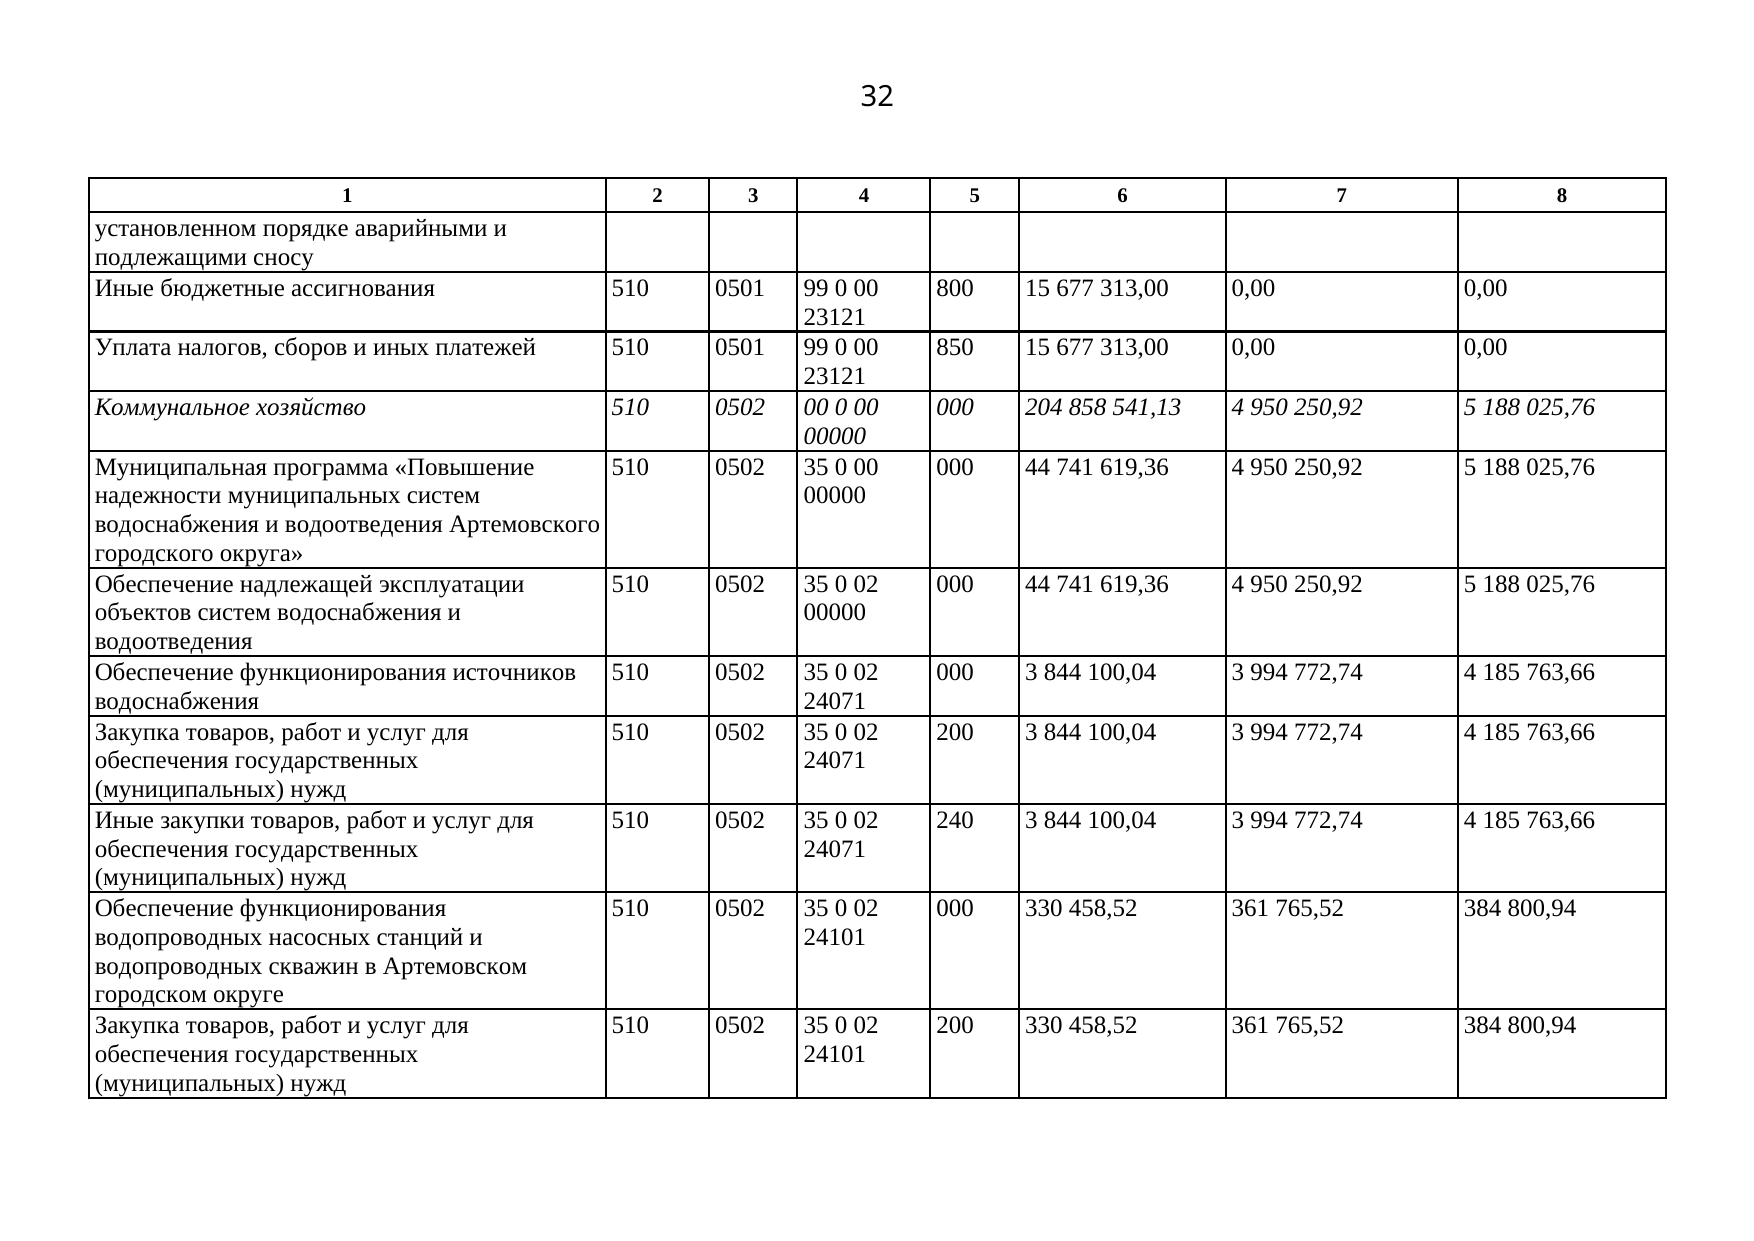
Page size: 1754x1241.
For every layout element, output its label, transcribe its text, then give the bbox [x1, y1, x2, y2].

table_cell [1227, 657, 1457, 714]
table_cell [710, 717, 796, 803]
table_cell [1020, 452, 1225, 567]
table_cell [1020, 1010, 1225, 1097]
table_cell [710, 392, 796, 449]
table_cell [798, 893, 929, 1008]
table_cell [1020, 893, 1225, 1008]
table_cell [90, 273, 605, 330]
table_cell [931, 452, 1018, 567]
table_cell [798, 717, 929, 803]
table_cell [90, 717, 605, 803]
table_header 3 [710, 179, 796, 211]
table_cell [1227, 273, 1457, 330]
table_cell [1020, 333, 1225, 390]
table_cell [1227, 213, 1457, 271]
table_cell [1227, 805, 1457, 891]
table_header 4 [798, 179, 929, 211]
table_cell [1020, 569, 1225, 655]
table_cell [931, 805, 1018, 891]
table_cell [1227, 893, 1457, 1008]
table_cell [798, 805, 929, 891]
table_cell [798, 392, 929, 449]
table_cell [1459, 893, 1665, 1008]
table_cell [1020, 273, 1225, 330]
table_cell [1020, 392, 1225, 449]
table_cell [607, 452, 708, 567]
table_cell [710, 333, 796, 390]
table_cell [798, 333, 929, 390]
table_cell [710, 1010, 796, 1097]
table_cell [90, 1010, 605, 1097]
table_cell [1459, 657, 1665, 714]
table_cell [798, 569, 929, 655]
table_header 5 [931, 179, 1018, 211]
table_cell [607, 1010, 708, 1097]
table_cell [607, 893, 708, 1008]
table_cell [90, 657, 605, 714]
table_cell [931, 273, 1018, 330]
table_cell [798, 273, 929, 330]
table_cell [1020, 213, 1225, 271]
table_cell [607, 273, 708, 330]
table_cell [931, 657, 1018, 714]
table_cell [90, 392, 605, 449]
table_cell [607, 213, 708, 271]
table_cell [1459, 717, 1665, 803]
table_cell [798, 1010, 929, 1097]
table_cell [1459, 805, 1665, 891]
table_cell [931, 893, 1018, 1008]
table_header 2 [607, 179, 708, 211]
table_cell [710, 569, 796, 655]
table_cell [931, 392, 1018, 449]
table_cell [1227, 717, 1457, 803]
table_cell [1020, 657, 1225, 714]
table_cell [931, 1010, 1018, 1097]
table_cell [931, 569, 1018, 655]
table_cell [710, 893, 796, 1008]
table_header 6 [1020, 179, 1225, 211]
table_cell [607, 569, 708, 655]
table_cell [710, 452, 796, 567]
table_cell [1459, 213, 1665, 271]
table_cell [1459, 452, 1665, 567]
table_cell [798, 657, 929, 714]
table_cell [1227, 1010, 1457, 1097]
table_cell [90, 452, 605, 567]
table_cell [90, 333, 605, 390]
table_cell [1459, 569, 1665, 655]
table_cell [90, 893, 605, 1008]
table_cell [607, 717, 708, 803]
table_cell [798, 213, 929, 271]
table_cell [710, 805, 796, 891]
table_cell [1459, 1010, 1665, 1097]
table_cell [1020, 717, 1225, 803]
table_header 7 [1227, 179, 1457, 211]
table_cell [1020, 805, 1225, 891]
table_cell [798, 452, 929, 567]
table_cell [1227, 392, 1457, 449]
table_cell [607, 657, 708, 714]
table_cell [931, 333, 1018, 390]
table_header 8 [1459, 179, 1665, 211]
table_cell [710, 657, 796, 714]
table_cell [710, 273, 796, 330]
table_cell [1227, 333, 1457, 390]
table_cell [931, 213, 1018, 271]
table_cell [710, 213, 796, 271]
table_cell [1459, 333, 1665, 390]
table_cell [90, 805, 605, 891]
table_header 1 [90, 179, 605, 211]
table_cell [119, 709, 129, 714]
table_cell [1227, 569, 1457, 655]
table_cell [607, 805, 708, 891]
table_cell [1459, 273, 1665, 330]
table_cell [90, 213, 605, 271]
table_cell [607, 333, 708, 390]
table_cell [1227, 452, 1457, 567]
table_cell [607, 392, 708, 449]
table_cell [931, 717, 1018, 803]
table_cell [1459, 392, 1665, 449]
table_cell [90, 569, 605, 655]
